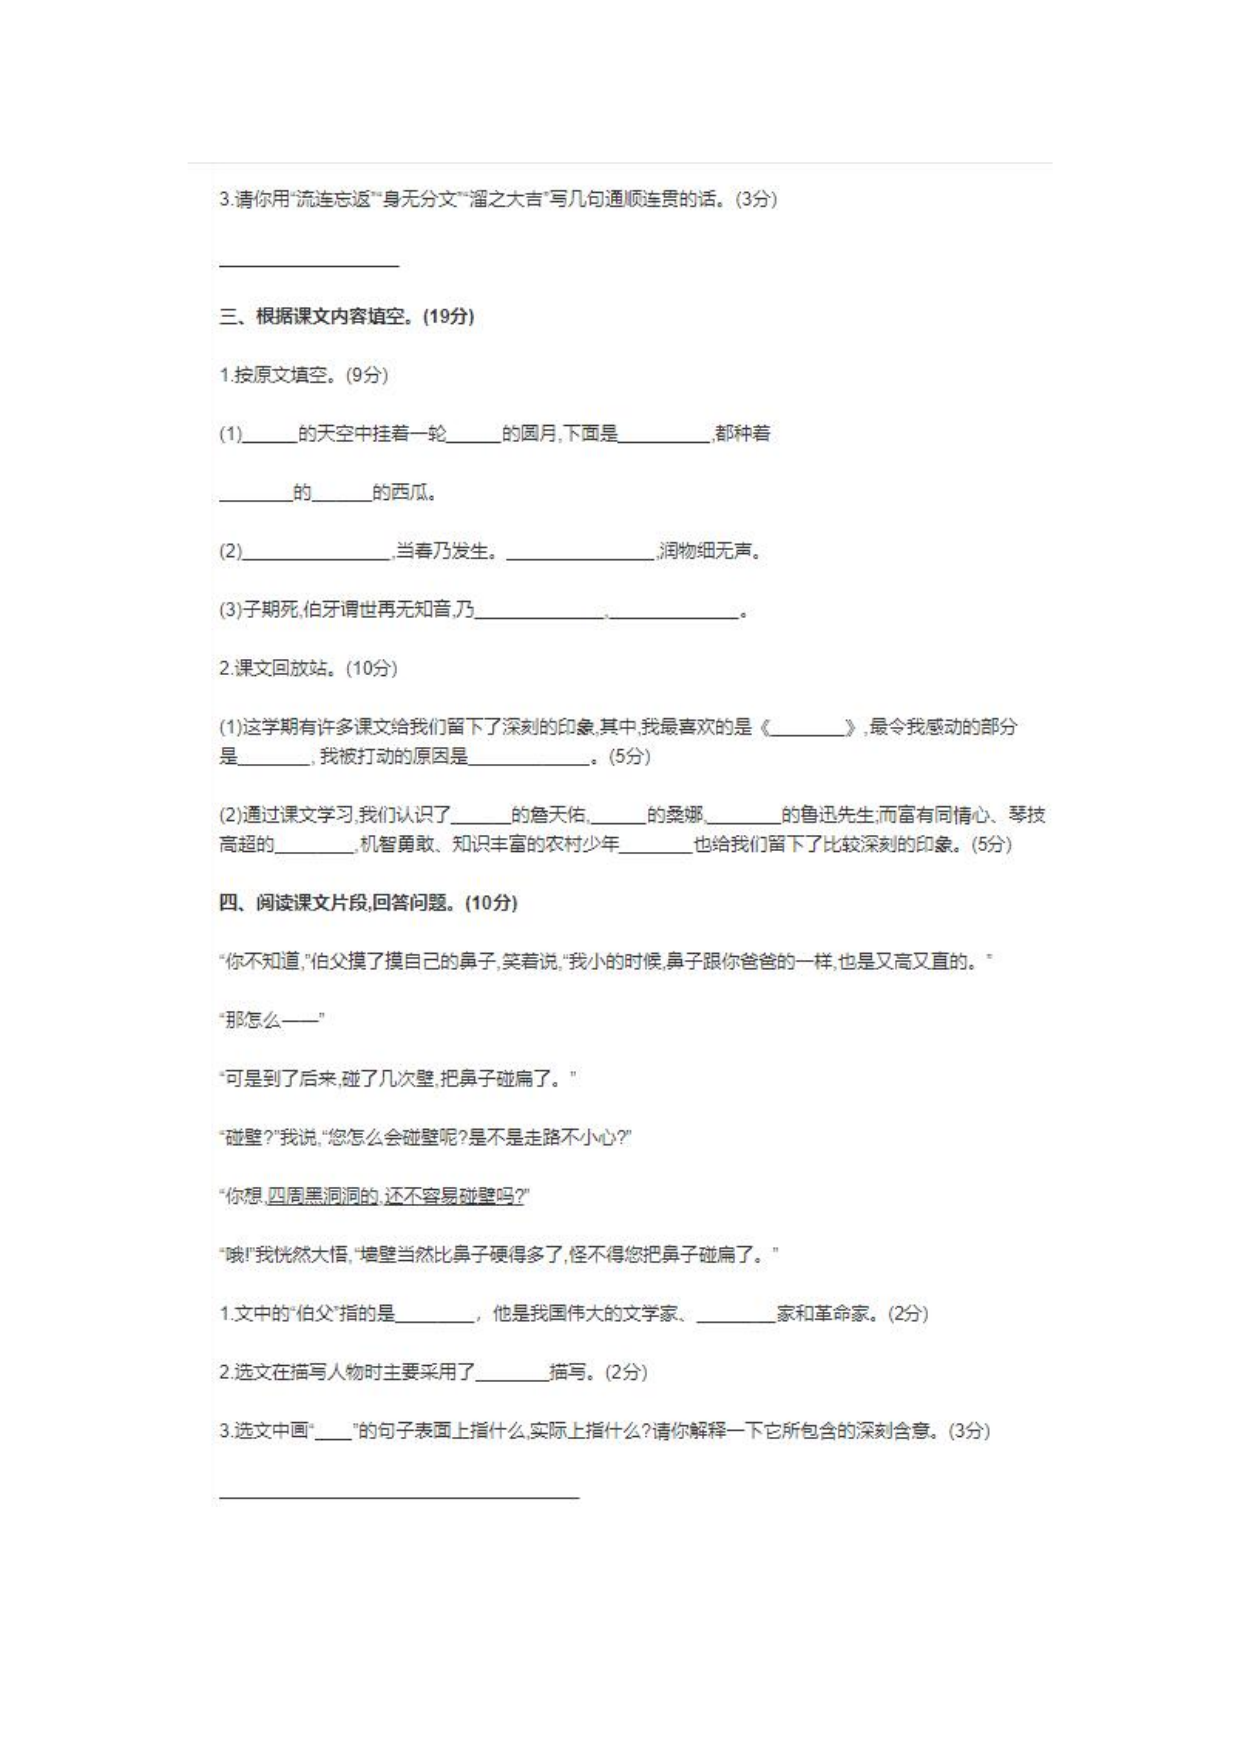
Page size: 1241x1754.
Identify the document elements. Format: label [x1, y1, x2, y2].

picture [187, 162, 1053, 1507]
